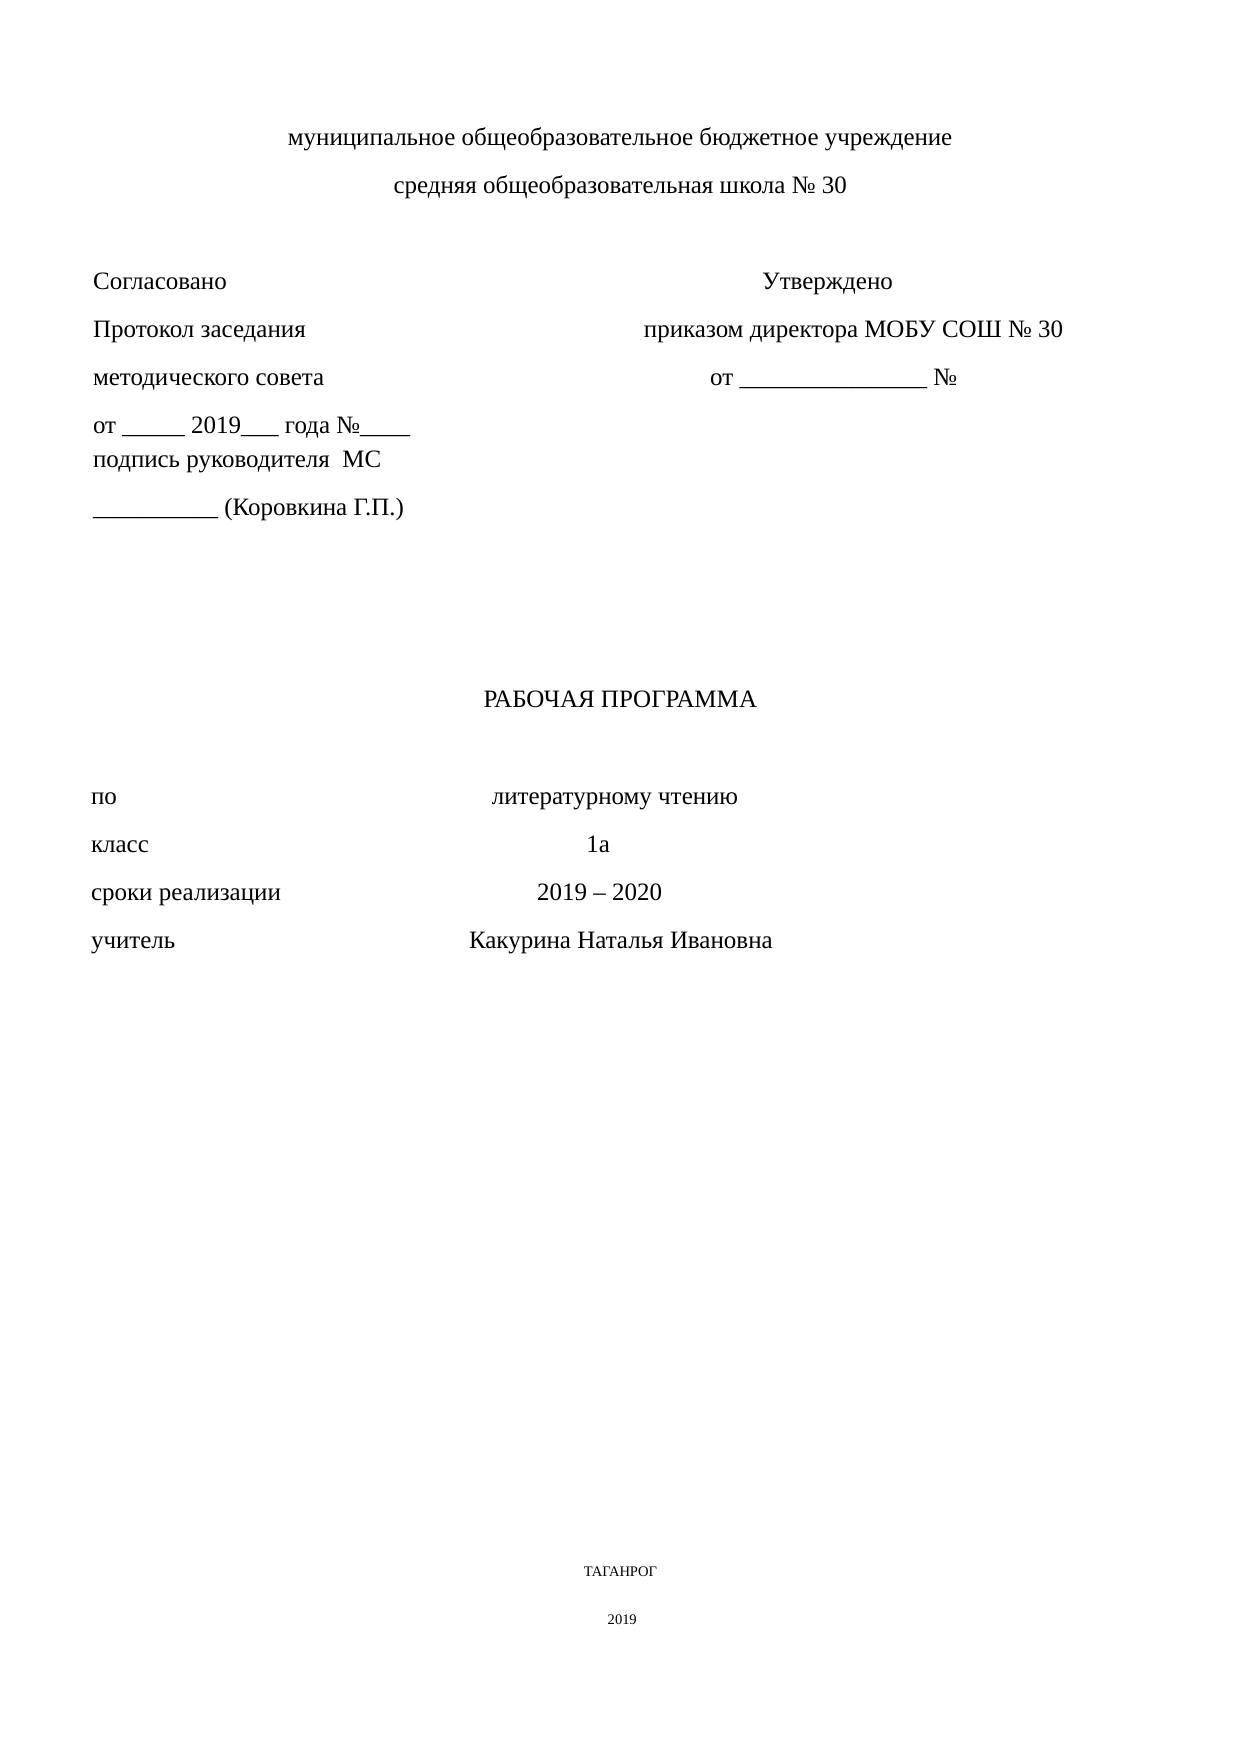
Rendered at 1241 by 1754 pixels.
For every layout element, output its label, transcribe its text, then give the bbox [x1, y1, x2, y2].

text учитель Какурина Наталья Ивановна [91, 922, 1149, 955]
text муниципальное общеобразовательное бюджетное учреждение [91, 118, 1149, 152]
text сроки реализации 2019 – 2020 [91, 873, 1149, 907]
text 2019 [91, 1595, 1149, 1629]
text ТАГАНРОГ [91, 1547, 1149, 1581]
text по литературному чтению [91, 777, 1149, 811]
table_header Утверждено приказом директора МОБУ СОШ № 30 от _______________ № [578, 263, 1076, 537]
text РАБОЧАЯ ПРОГРАММА [91, 681, 1149, 714]
text средняя общеобразовательная школа № 30 [91, 166, 1149, 200]
text класс 1а [91, 825, 1149, 859]
table_header Согласовано Протокол заседания методического совета от _____ 2019___ года №____ подпись руководителя МС __________ (Коровкина Г.П.) [80, 263, 578, 537]
